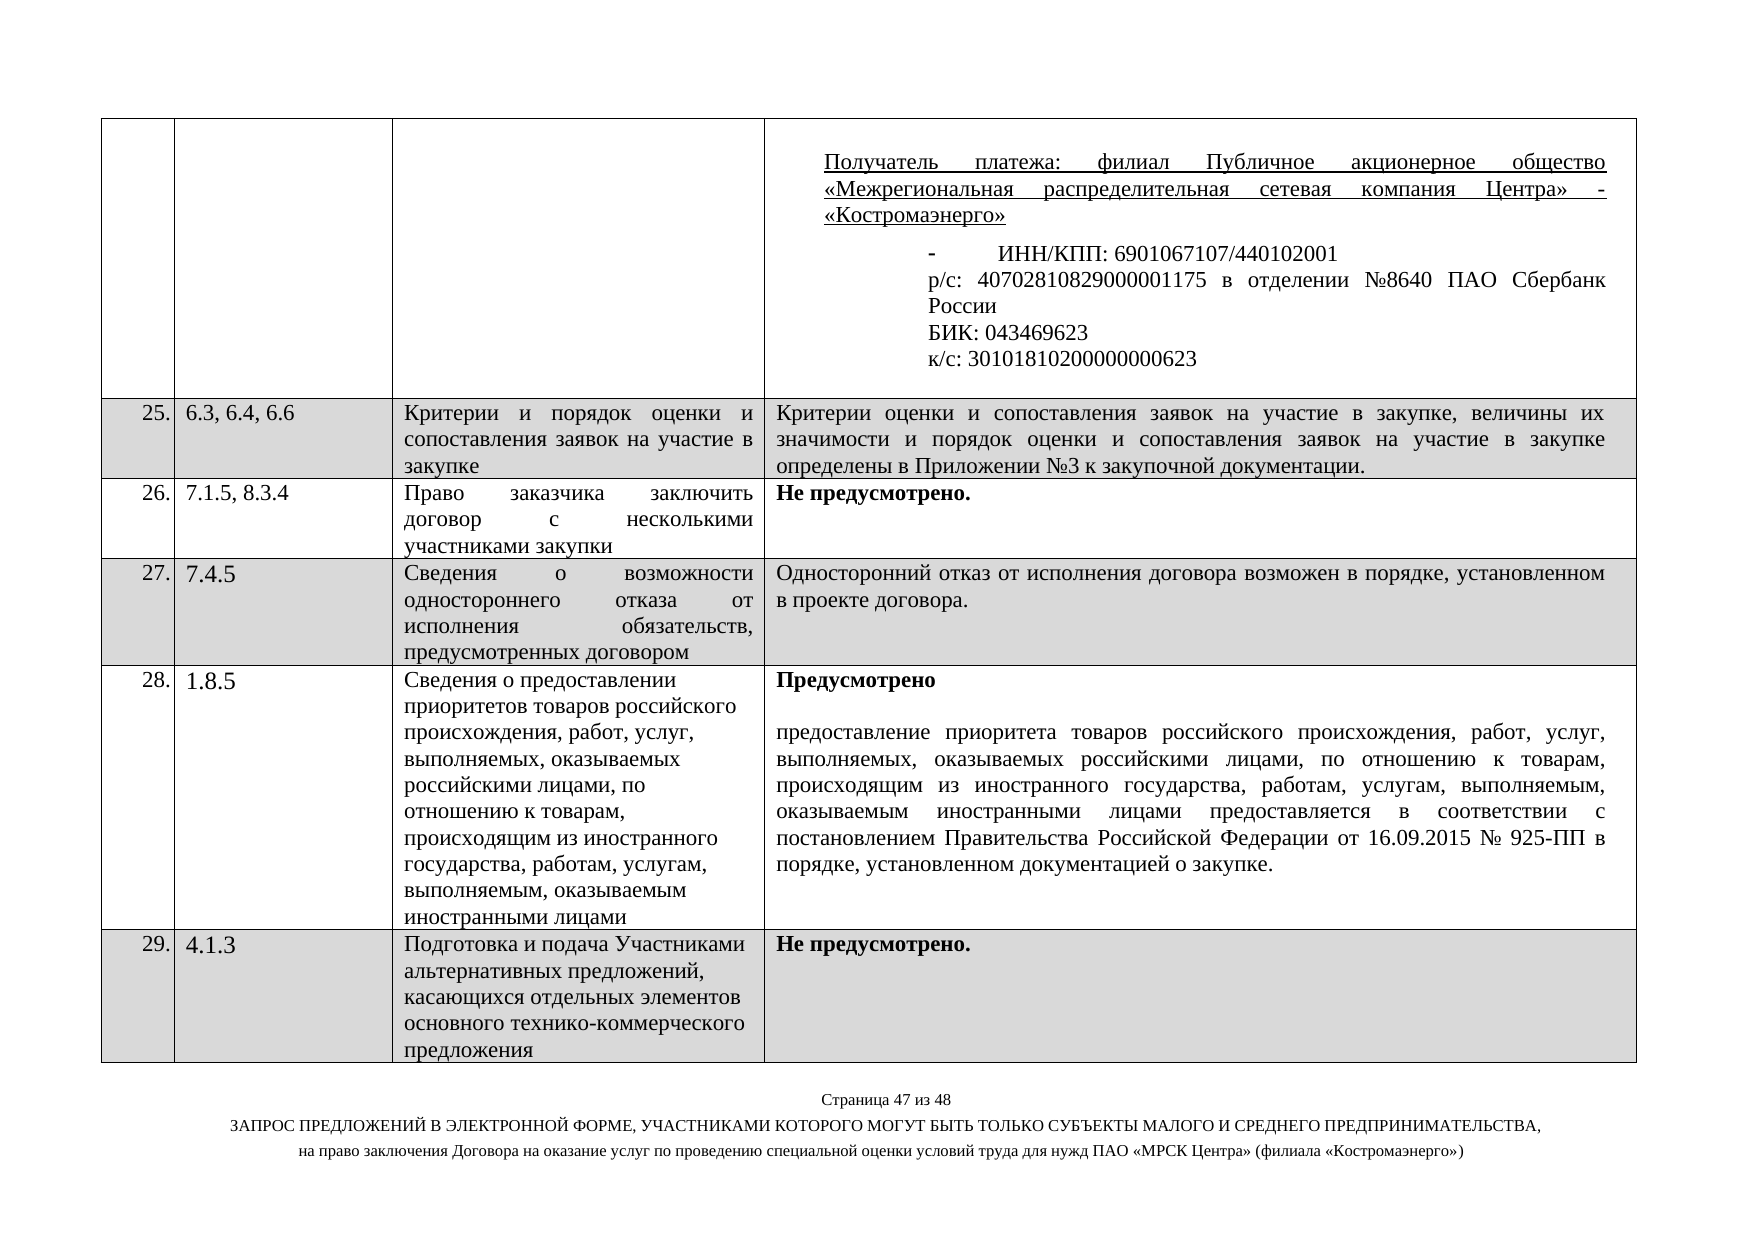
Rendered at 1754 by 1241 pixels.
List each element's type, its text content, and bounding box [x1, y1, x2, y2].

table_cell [765, 119, 1636, 398]
table_cell Подготовка и подача Участниками альтернативных предложений, касающихся отдельных элементов основного технико-коммерческого предложения [393, 930, 764, 1062]
table_cell 7.1.5, 8.3.4 [175, 479, 392, 558]
table_cell 4.1.3 [175, 930, 392, 1062]
table_cell Не предусмотрено. [765, 930, 1636, 1062]
table_cell [102, 930, 174, 1062]
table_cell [393, 119, 764, 398]
table_cell [102, 399, 174, 478]
table_cell 7.4.5 [175, 559, 392, 665]
table_cell 6.3, 6.4, 6.6 [175, 399, 392, 478]
table_cell [102, 479, 174, 558]
table_cell Сведения о возможности одностороннего отказа от исполнения обязательств, предусмотренных договором [393, 559, 764, 665]
table_cell Критерии оценки и сопоставления заявок на участие в закупке, величины их значимости и порядок оценки и сопоставления заявок на участие в закупке определены в Приложении №3 к закупочной документации. [765, 399, 1636, 478]
table_cell [102, 666, 174, 929]
table_cell Право заказчика заключить договор с несколькими участниками закупки [393, 479, 764, 558]
table_cell [102, 119, 174, 398]
table_cell Не предусмотрено. [765, 479, 1636, 558]
table_cell 1.8.5 [175, 666, 392, 929]
table_cell Предусмотрено предоставление приоритета товаров российского происхождения, работ, услуг, выполняемых, оказываемых российскими лицами, по отношению к товарам, происходящим из иностранного государства, работам, услугам, выполняемым, оказываемым иностранными лицами предоставляется в соответствии с постановлением Правительства Российской Федерации от 16.09.2015 № 925-ПП в порядке, установленном документацией о закупке. [765, 666, 1636, 929]
table_cell Сведения о предоставлении приоритетов товаров российского происхождения, работ, услуг, выполняемых, оказываемых российскими лицами, по отношению к товарам, происходящим из иностранного государства, работам, услугам, выполняемым, оказываемым иностранными лицами [393, 666, 764, 929]
table_cell [102, 559, 174, 665]
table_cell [175, 119, 392, 398]
table_cell Критерии и порядок оценки и сопоставления заявок на участие в закупке [393, 399, 764, 478]
table_cell Односторонний отказ от исполнения договора возможен в порядке, установленном в проекте договора. [765, 559, 1636, 665]
